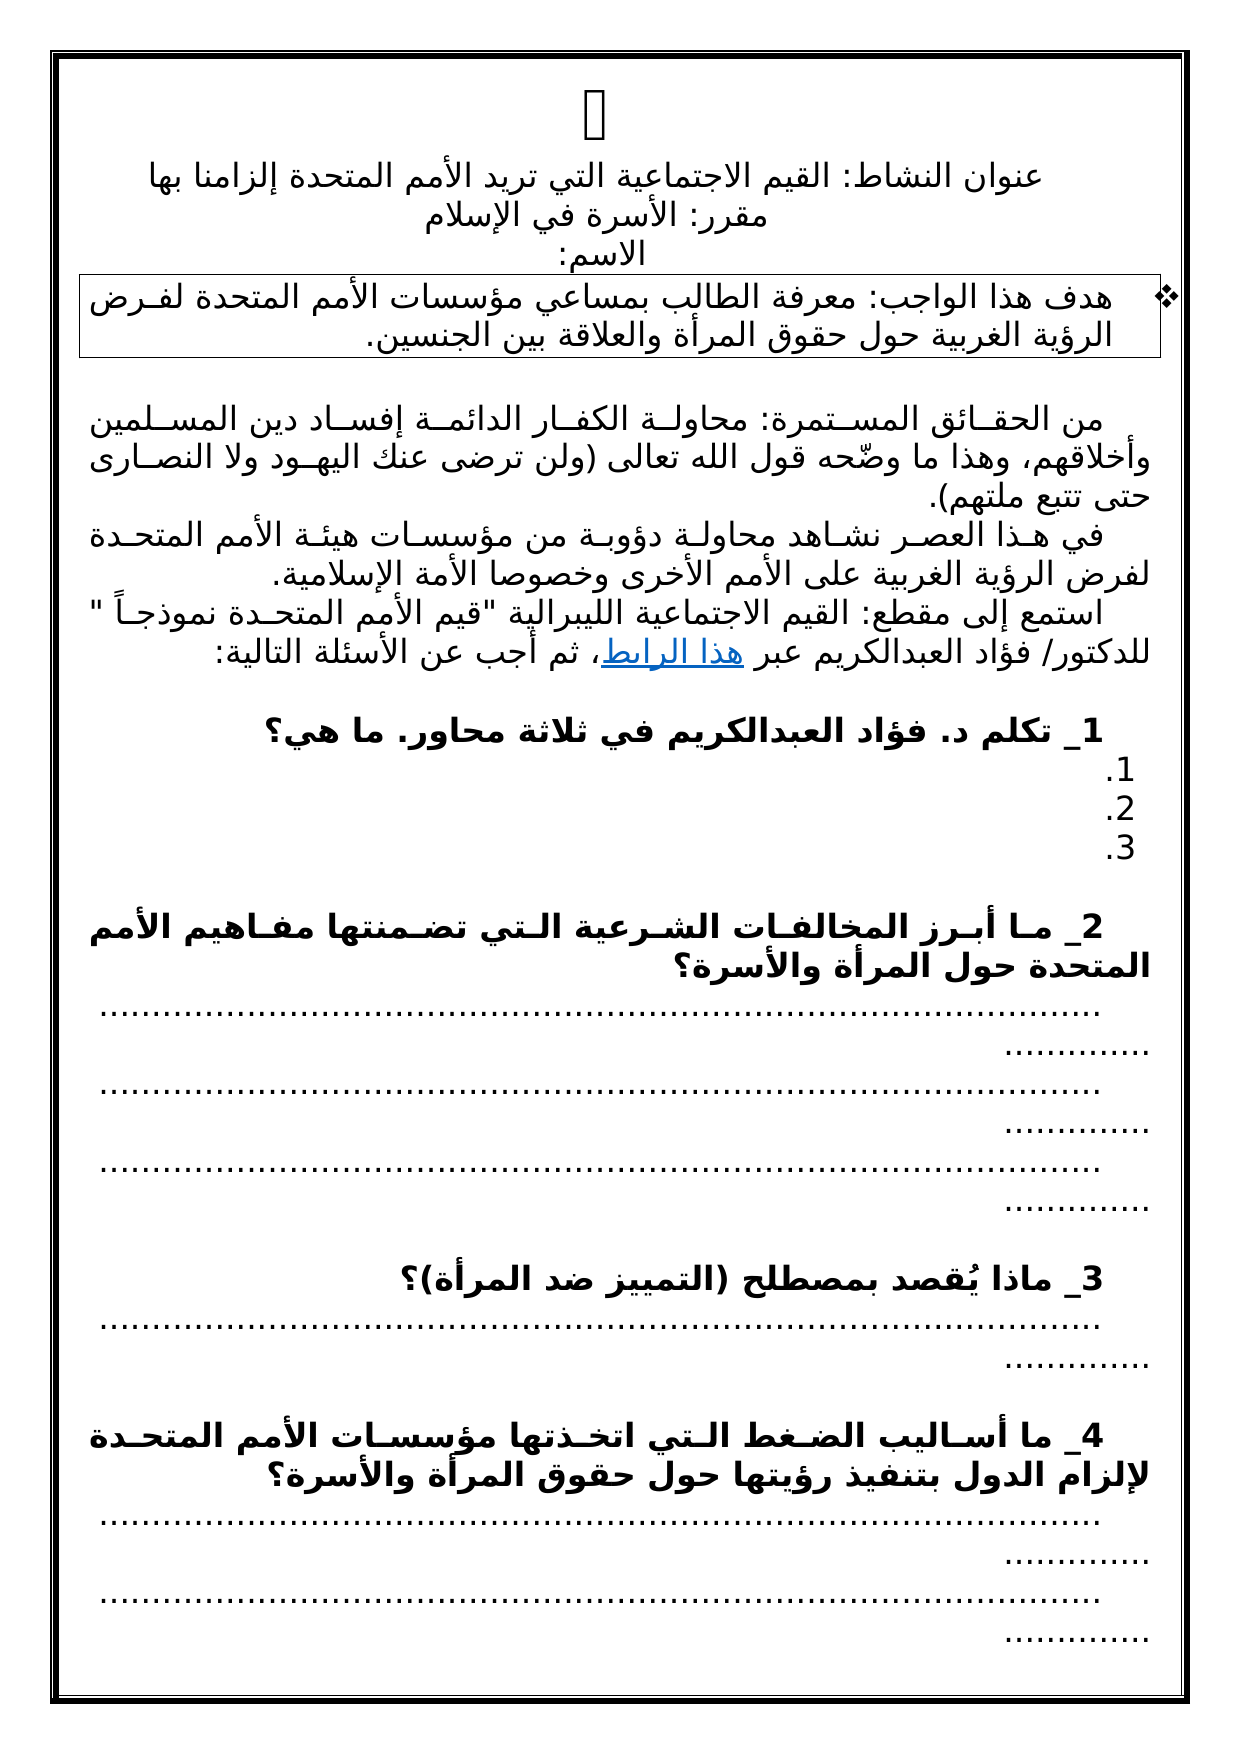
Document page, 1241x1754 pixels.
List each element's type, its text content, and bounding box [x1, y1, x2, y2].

text الاسم: [89, 234, 1152, 273]
text 2_ ما أبرز المخالفات الشرعية التي تضمنتها مفاهيم الأمم المتحدة حول المرأة والأسرة؟ [89, 908, 1152, 986]
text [89, 1572, 1152, 1650]
text ............................................................................................................. [89, 1298, 1152, 1376]
text 3_ ماذا يُقصد بمصطلح (التمييز ضد المرأة)؟ [89, 1259, 1152, 1298]
text استمع إلى مقطع: القيم الاجتماعية الليبرالية "قيم الأمم المتحدة نموذجاً " للدكتور/ فؤاد العبدالكريم عبر هذا الرابط، ثم أجب عن الأسئلة التالية: [89, 593, 1152, 671]
text 1_ تكلم د. فؤاد العبدالكريم في ثلاثة محاور. ما هي؟ [89, 712, 1152, 751]
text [89, 1494, 1152, 1572]
text 4_ ما أساليب الضغط التي اتخذتها مؤسسات الأمم المتحدة لإلزام الدول بتنفيذ رؤيتها حول حقوق المرأة والأسرة؟ [89, 1417, 1152, 1494]
text في هذا العصر نشاهد محاولة دؤوبة من مؤسسات هيئة الأمم المتحدة لفرض الرؤية الغربية على الأمم الأخرى وخصوصا الأمة الإسلامية. [89, 516, 1152, 593]
text مقرر: الأسرة في الإسلام [89, 196, 1152, 234]
text عنوان النشاط: القيم الاجتماعية التي تريد الأمم المتحدة إلزامنا بها [89, 157, 1152, 196]
list هدف هذا الواجب: معرفة الطالب بمساعي مؤسسات الأمم المتحدة لفرض الرؤية الغربية حول حقوق المرأة والعلاقة بين الجنسين. [80, 275, 1160, 357]
text ............................................................................................................. [89, 986, 1152, 1063]
text ............................................................................................................. [89, 1141, 1152, 1219]
text من الحقائق المستمرة: محاولة الكفار الدائمة إفساد دين المسلمين وأخلاقهم، وهذا ما وضّحه قول الله تعالى ﴿ولن ترضى عنك اليهود ولا النصارى حتى تتبع ملتهم﴾. [89, 399, 1152, 516]
text ............................................................................................................. [89, 1063, 1152, 1141]
